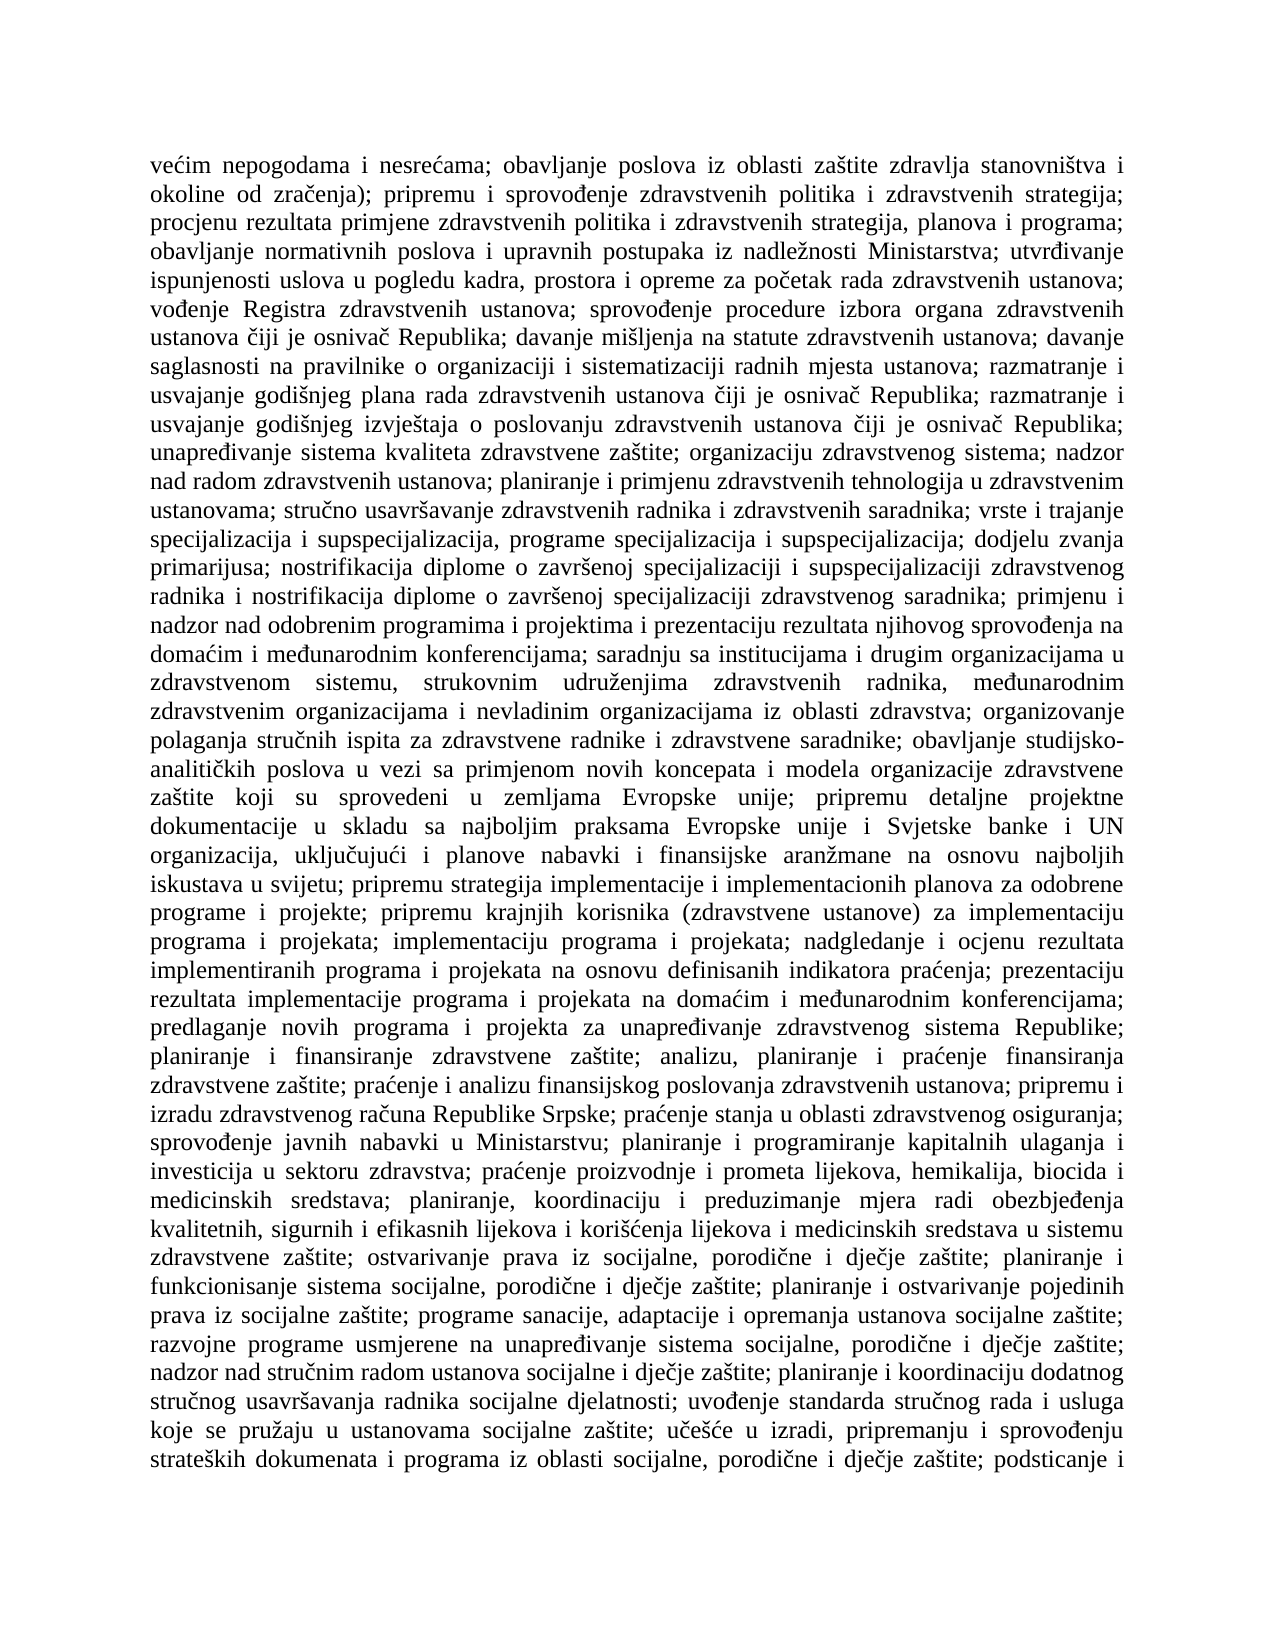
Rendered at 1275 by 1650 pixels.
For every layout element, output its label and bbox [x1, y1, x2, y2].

text [150, 150, 1125, 1472]
